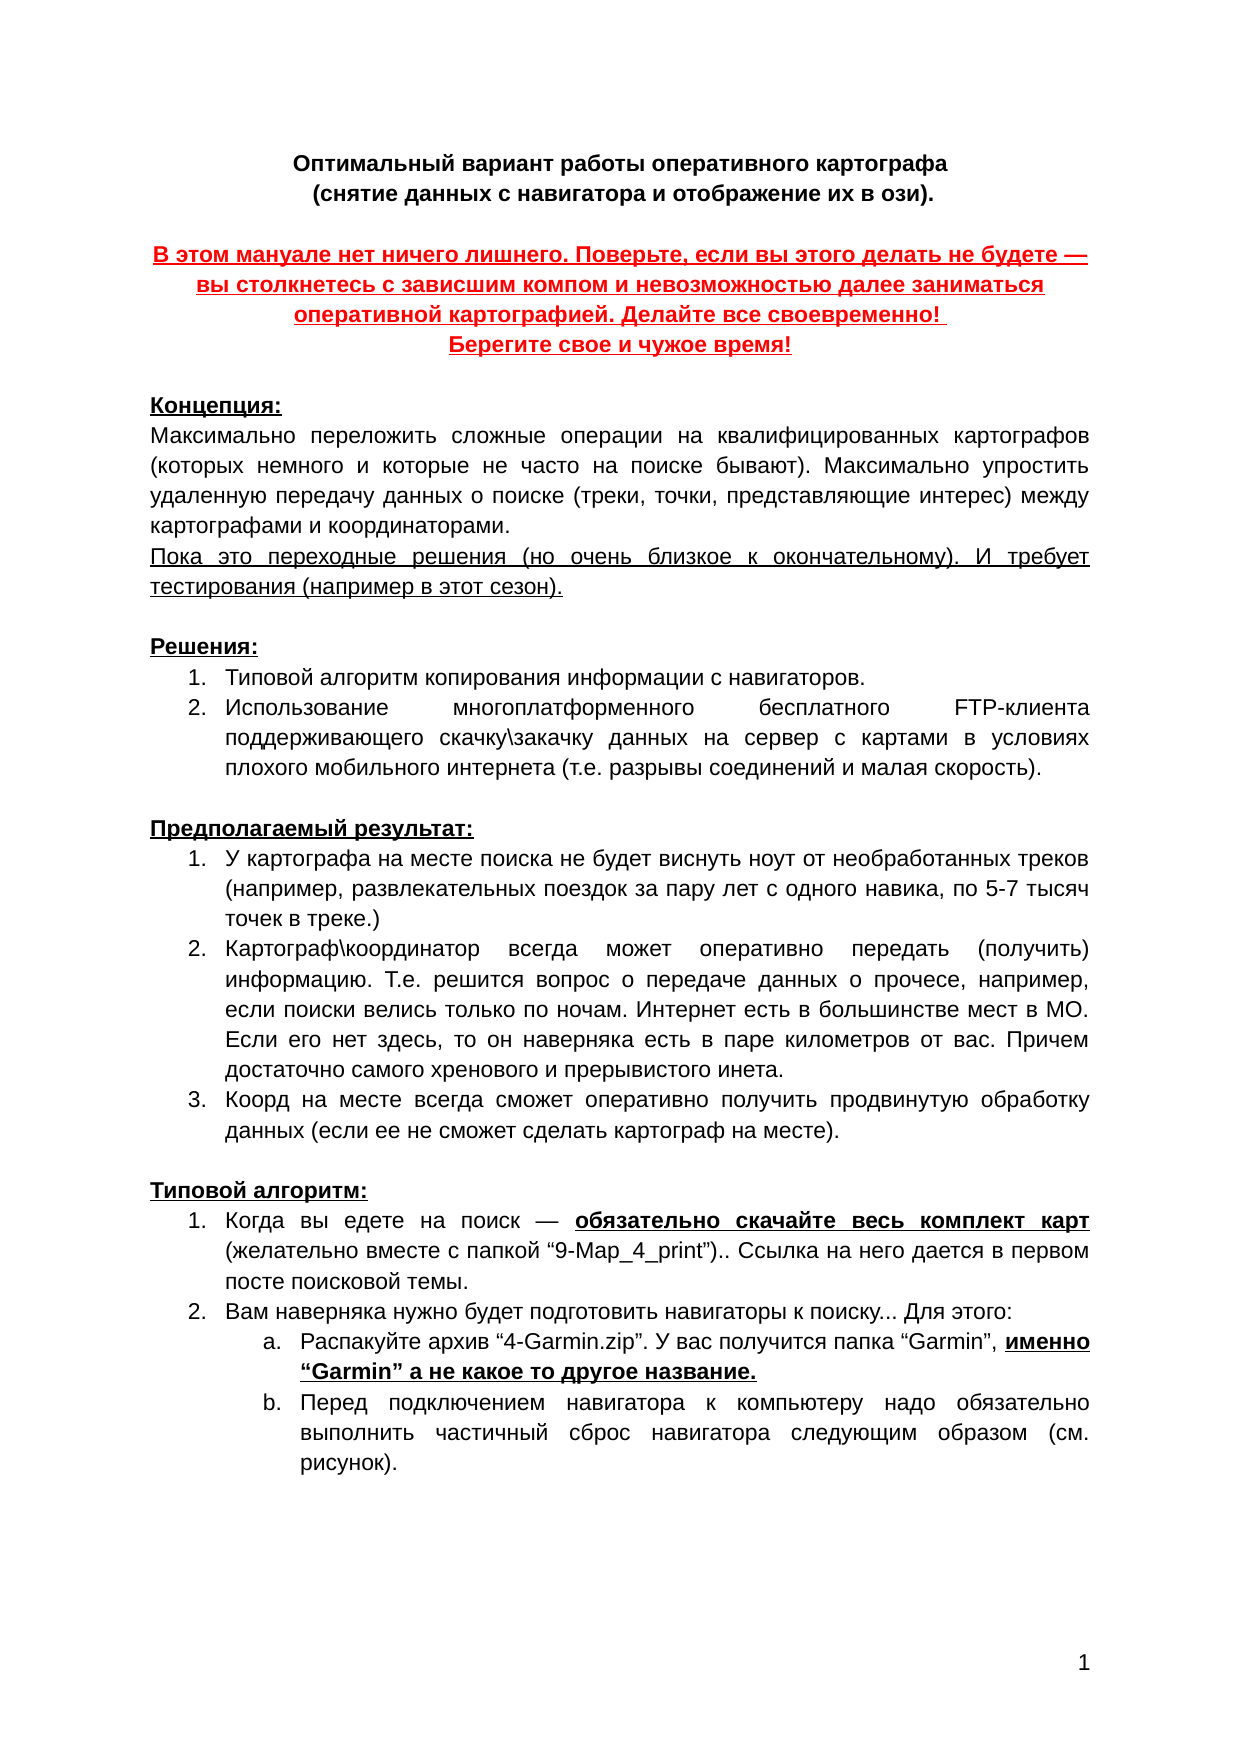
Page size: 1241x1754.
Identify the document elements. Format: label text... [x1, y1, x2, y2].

list Типовой алгоритм копирования информации с навигаторов. [188, 663, 1090, 690]
list Использование многоплатформенного бесплатного FTP-клиента поддерживающего скачку\закачку данных на сервер с картами в условиях плохого мобильного интернета (т.е. разрывы соединений и малая скорость). [188, 694, 1090, 781]
text Типовой алгоритм: [150, 1177, 1090, 1203]
list У картографа на месте поиска не будет виснуть ноут от необработанных треков (например, развлекательных поездок за пару лет с одного навика, по 5-7 тысяч точек в треке.) [188, 845, 1090, 932]
list Перед подключением навигатора к компьютеру надо обязательно выполнить частичный сброс навигатора следующим образом (см. рисунок). [263, 1388, 1090, 1475]
list Когда вы едете на поиск — обязательно скачайте весь комплект карт (желательно вместе с папкой “9-Map_4_print”).. Ссылка на него дается в первом посте поисковой темы. [188, 1207, 1090, 1294]
text Максимально переложить сложные операции на квалифицированных картографов (которых немного и которые не часто на поиске бывают). Максимально упростить удаленную передачу данных о поиске (треки, точки, представляющие интерес) между картографами и координаторами. [150, 422, 1090, 539]
text Концепция: [150, 392, 1090, 418]
text Пока это переходные решения (но очень близкое к окончательному). И требует тестирования (например в этот сезон). [150, 543, 1090, 565]
list Картограф\координатор всегда может оперативно передать (получить) информацию. Т.е. решится вопрос о передаче данных о прочесе, например, если поиски велись только по ночам. Интернет есть в большинстве мест в МО. Если его нет здесь, то он наверняка есть в паре километров от вас. Причем достаточно самого хренового и прерывистого инета. [188, 935, 1090, 1083]
list Вам наверняка нужно будет подготовить навигаторы к поиску... Для этого: [188, 1298, 1090, 1324]
text В этом мануале нет ничего лишнего. Поверьте, если вы этого делать не будете — вы столкнетесь с зависшим компом и невозможностью далее заниматься оперативной картографией. Делайте все своевременно! Берегите свое и чужое время! [150, 241, 1090, 358]
text Предполагаемый результат: [150, 814, 1090, 841]
text Пока это переходные решения (но очень близкое к окончательному). И требует тестирования (например в этот сезон). [150, 567, 1090, 599]
text Оптимальный вариант работы оперативного картографа (снятие данных с навигатора и отображение их в ози). [150, 150, 1090, 207]
list Распакуйте архив “4-Garmin.zip”. У вас получится папка “Garmin”, именно “Garmin” а не какое то другое название. [263, 1328, 1090, 1385]
text Решения: [150, 633, 1090, 660]
list Коорд на месте всегда сможет оперативно получить продвинутую обработку данных (если ее не сможет сделать картограф на месте). [188, 1086, 1090, 1143]
